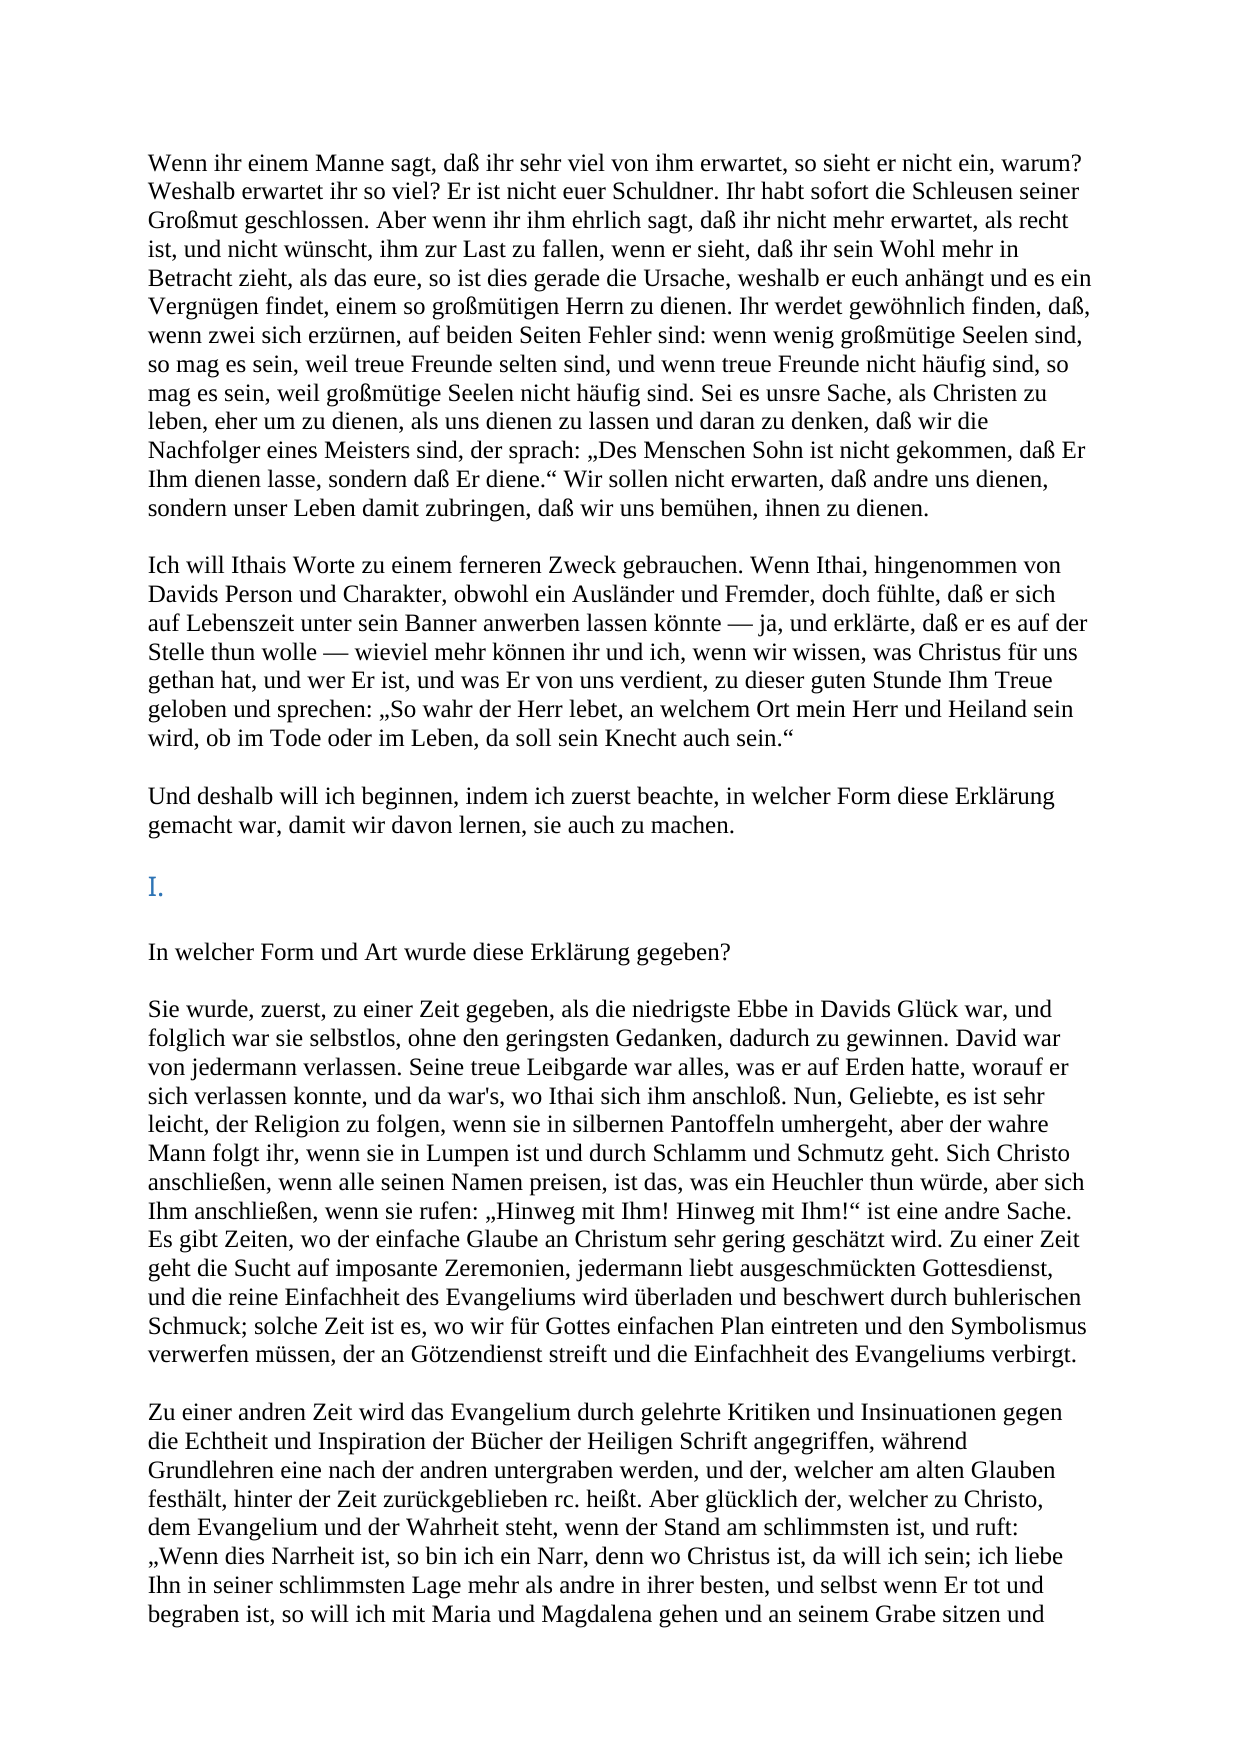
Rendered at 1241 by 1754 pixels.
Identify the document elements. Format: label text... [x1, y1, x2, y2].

subtitle I. [148, 868, 1093, 904]
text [148, 148, 1093, 521]
text Ich will Ithais Worte zu einem ferneren Zweck gebrauchen. Wenn Ithai, hingenommen von Davids Person und Charakter, obwohl ein Ausländer und Fremder, doch fühlte, daß er sich auf Lebenszeit unter sein Banner anwerben lassen könnte — ja, und erklärte, daß er es auf der Stelle thun wolle — wieviel mehr können ihr und ich, wenn wir wissen, was Christus für uns gethan hat, und wer Er ist, und was Er von uns verdient, zu dieser guten Stunde Ihm Treue geloben und sprechen: „So wahr der Herr lebet, an welchem Ort mein Herr und Heiland sein wird, ob im Tode oder im Leben, da soll sein Knecht auch sein.“ [148, 551, 1093, 752]
text In welcher Form und Art wurde diese Erklärung gegeben? [148, 937, 1093, 965]
text Und deshalb will ich beginnen, indem ich zuerst beachte, in welcher Form diese Erklärung gemacht war, damit wir davon lernen, sie auch zu machen. [148, 781, 1093, 838]
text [148, 1397, 1093, 1627]
text Sie wurde, zuerst, zu einer Zeit gegeben, als die niedrigste Ebbe in Davids Glück war, und folglich war sie selbstlos, ohne den geringsten Gedanken, dadurch zu gewinnen. David war von jedermann verlassen. Seine treue Leibgarde war alles, was er auf Erden hatte, worauf er sich verlassen konnte, und da war's, wo Ithai sich ihm anschloß. Nun, Geliebte, es ist sehr leicht, der Religion zu folgen, wenn sie in silbernen Pantoffeln umhergeht, aber der wahre Mann folgt ihr, wenn sie in Lumpen ist und durch Schlamm und Schmutz geht. Sich Christo anschließen, wenn alle seinen Namen preisen, ist das, was ein Heuchler thun würde, aber sich Ihm anschließen, wenn sie rufen: „Hinweg mit Ihm! Hinweg mit Ihm!“ ist eine andre Sache. Es gibt Zeiten, wo der einfache Glaube an Christum sehr gering geschätzt wird. Zu einer Zeit geht die Sucht auf imposante Zeremonien, jedermann liebt ausgeschmückten Gottesdienst, und die reine Einfachheit des Evangeliums wird überladen und beschwert durch buhlerischen Schmuck; solche Zeit ist es, wo wir für Gottes einfachen Plan eintreten und den Symbolismus verwerfen müssen, der an Götzendienst streift und die Einfachheit des Evangeliums verbirgt. [148, 994, 1093, 1368]
